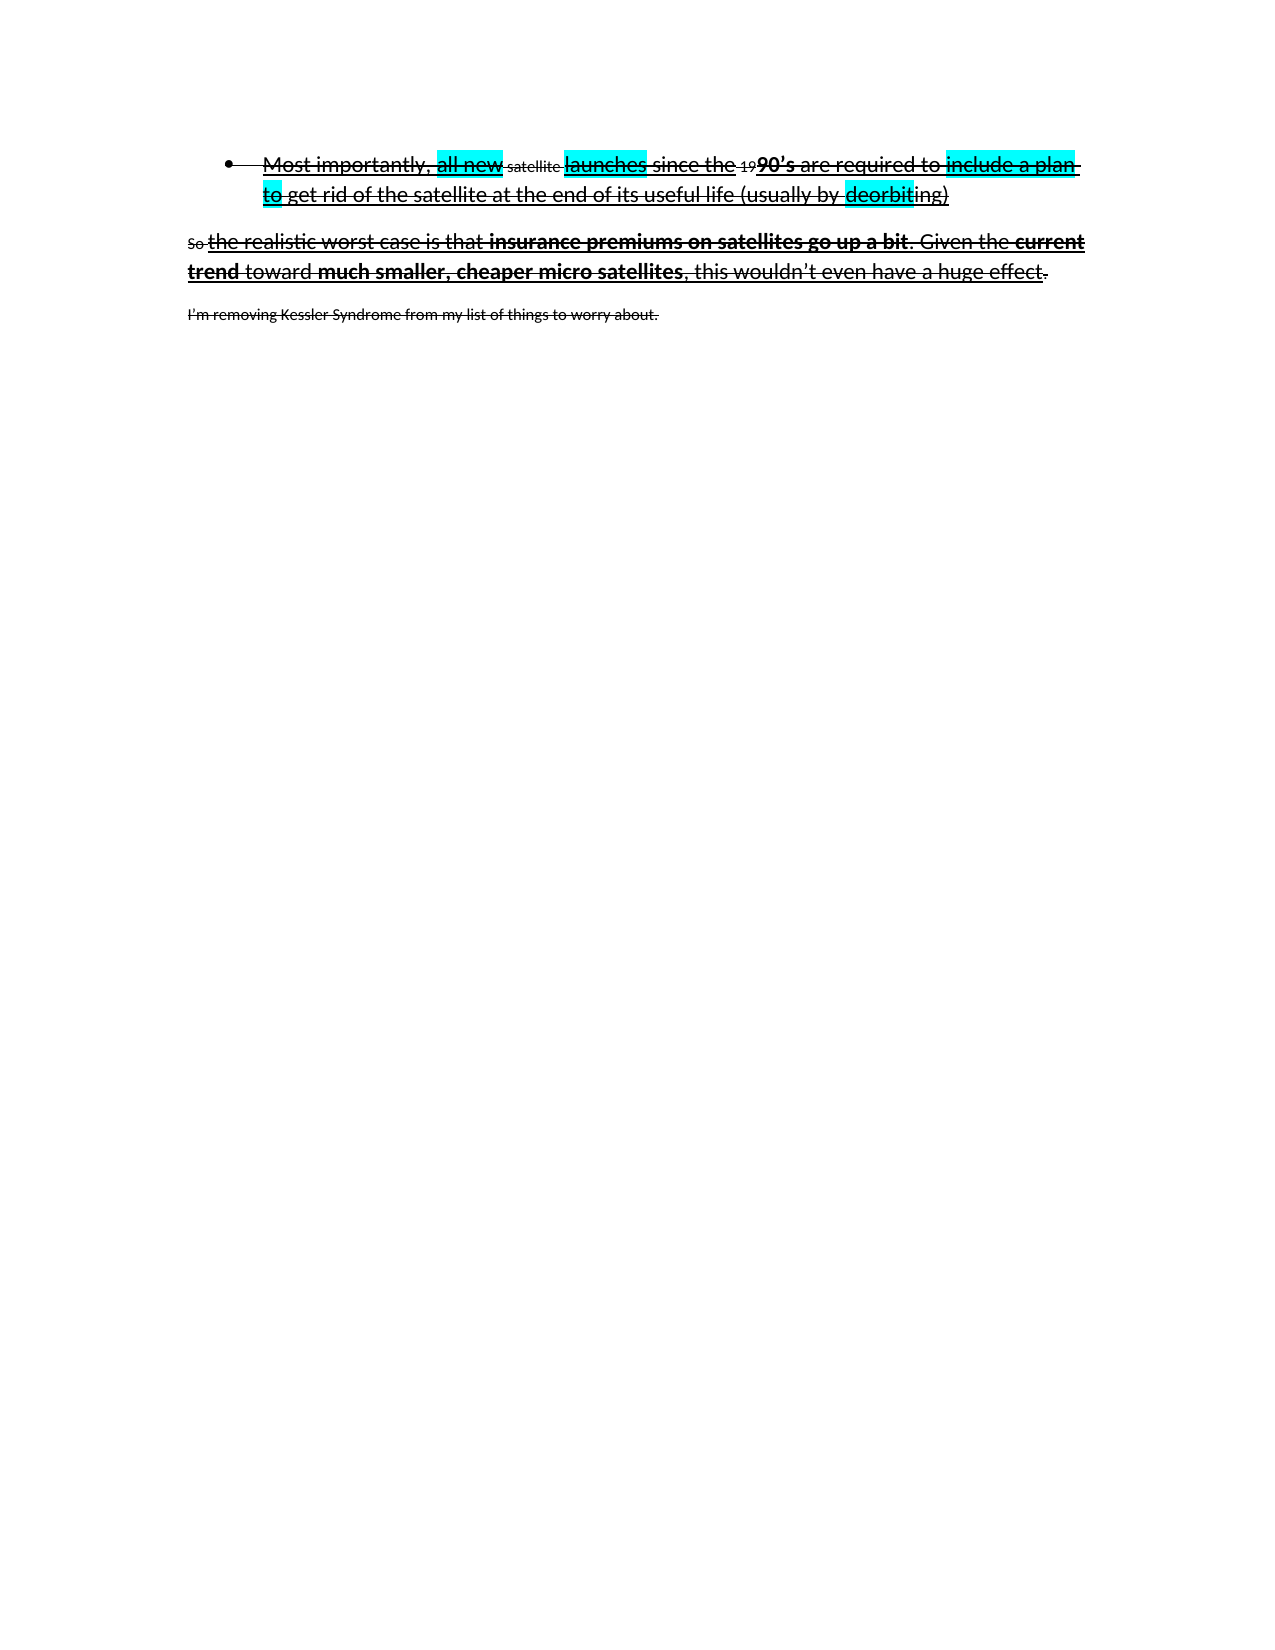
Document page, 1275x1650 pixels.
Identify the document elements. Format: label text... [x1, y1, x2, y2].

text So the realistic worst case is that insurance premiums on satellites go up a bit. Given the current trend toward much smaller, cheaper micro satellites, this wouldn’t even have a huge effect. [187, 227, 1087, 285]
text I’m removing Kessler Syndrome from my list of things to worry about. [187, 304, 1087, 324]
list Most importantly, all new satellite launches since the 1990’s are required to include a plan to get rid of the satellite at the end of its useful life (usually by deorbiting) [225, 150, 1087, 208]
